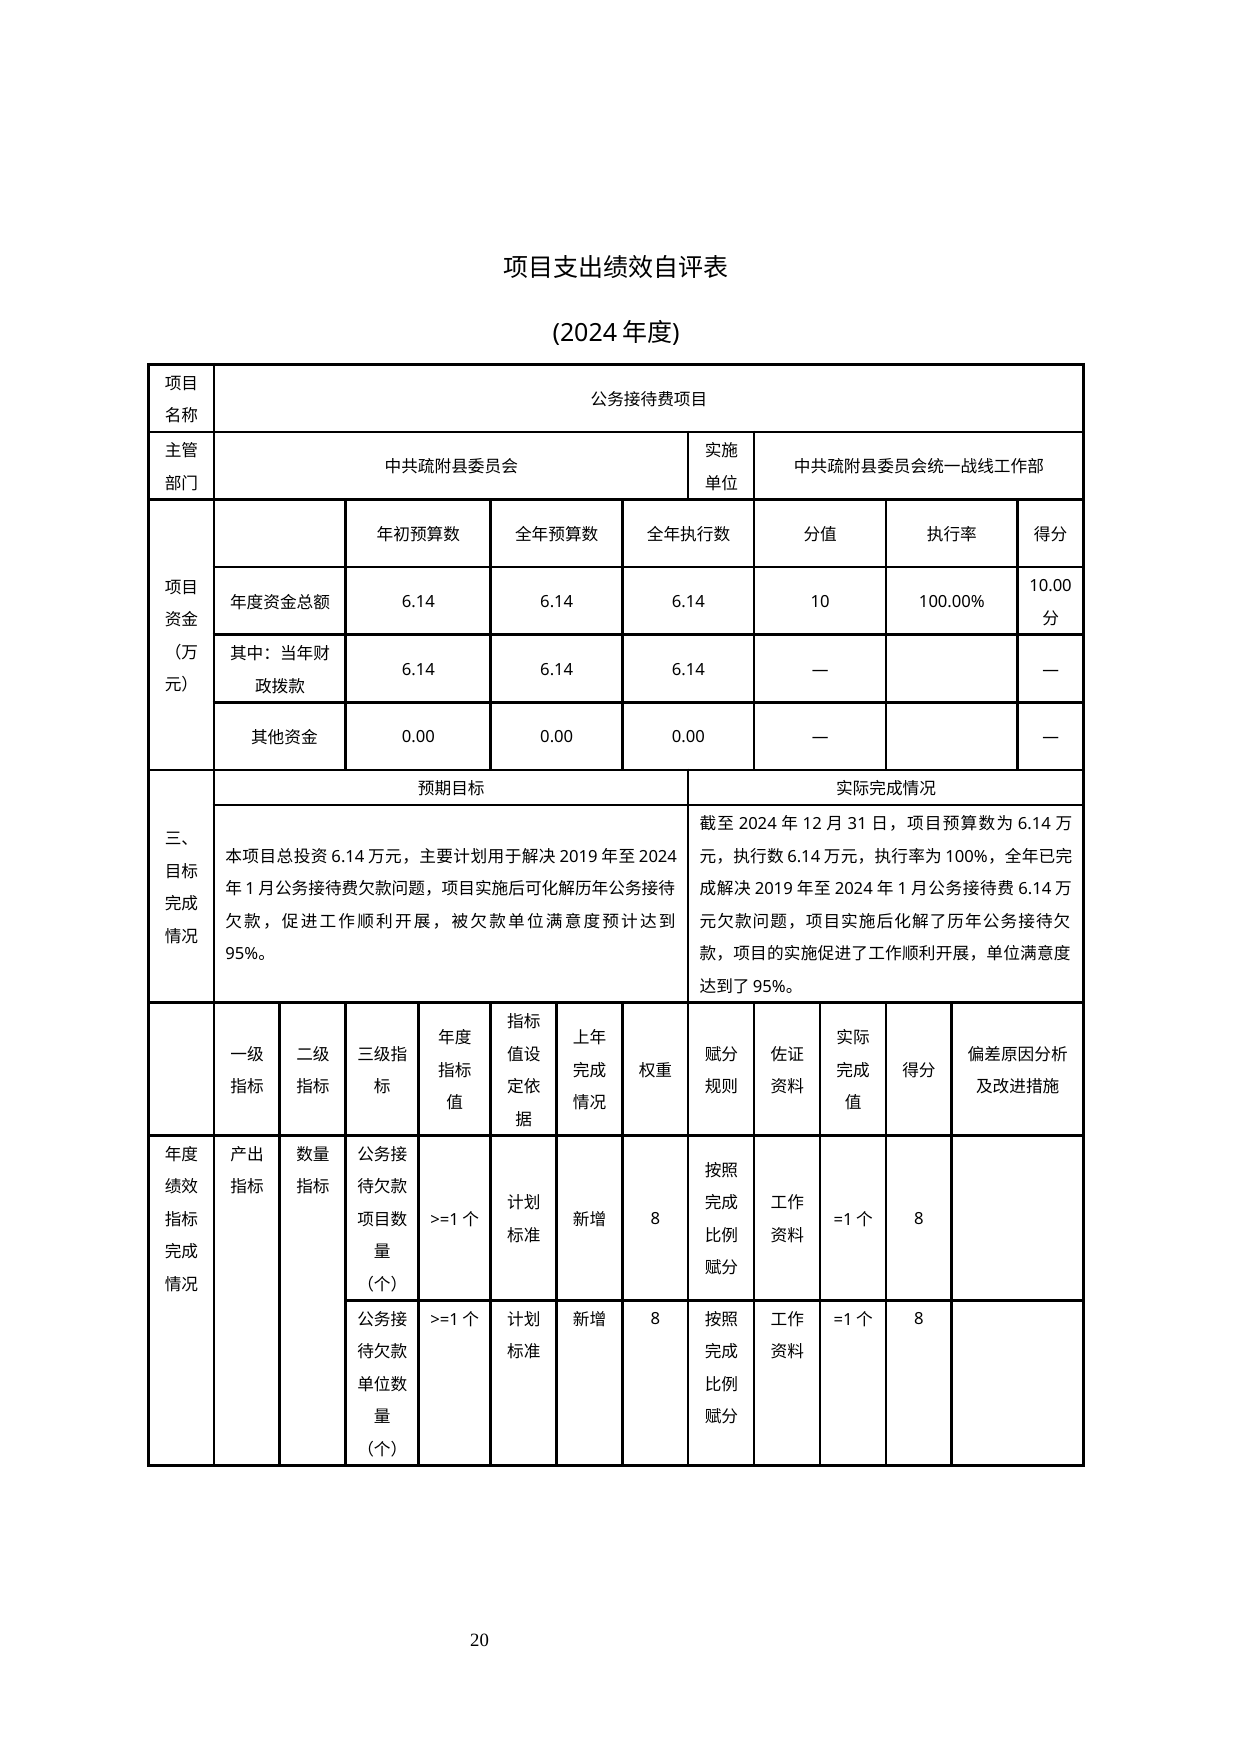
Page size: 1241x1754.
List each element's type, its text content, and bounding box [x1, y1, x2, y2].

table_cell 6.14 [624, 568, 753, 633]
table_cell [953, 1137, 1082, 1299]
table_cell 年度指标值 [420, 1004, 489, 1134]
table_cell 执行率 [887, 501, 1016, 566]
table_cell 本项目总投资6.14万元，主要计划用于解决2019年至2024年1月公务接待费欠款问题，项目实施后可化解历年公务接待欠款，促进工作顺利开展，被欠款单位满意度预计达到95%。 [215, 806, 687, 1001]
table_cell 得分 [887, 1004, 950, 1134]
table_cell 工作资料 [755, 1137, 819, 1299]
table_cell 10.00分 [1019, 568, 1082, 633]
table_cell 三级指标 [347, 1004, 417, 1134]
table_cell 8 [887, 1137, 950, 1299]
table_cell 佐证资料 [755, 1004, 819, 1134]
table_cell 项目名称 [150, 366, 213, 431]
table_cell 0.00 [347, 704, 489, 768]
table_cell =1个 [821, 1302, 885, 1464]
table_cell 预期目标 [215, 771, 687, 804]
table_cell =1个 [821, 1137, 885, 1299]
table_cell 6.14 [492, 568, 621, 633]
table_cell 6.14 [347, 636, 489, 701]
table_cell 全年执行数 [624, 501, 753, 566]
table_header 项目支出绩效自评表 [148, 233, 1083, 298]
table_cell 工作资料 [755, 1302, 819, 1464]
table_cell — [1019, 704, 1082, 768]
table_cell 6.14 [347, 568, 489, 633]
table_cell 三、目标完成情况 [150, 771, 213, 1001]
table_cell 实际完成值 [821, 1004, 885, 1134]
table_cell 分值 [755, 501, 885, 566]
table_cell — [755, 704, 885, 768]
table_cell 8 [624, 1137, 687, 1299]
table_cell 6.14 [624, 636, 753, 701]
table_cell 全年预算数 [492, 501, 621, 566]
table_cell >=1个 [420, 1137, 489, 1299]
table_cell [215, 501, 344, 566]
table_cell [953, 1302, 1082, 1464]
table_cell 0.00 [624, 704, 753, 768]
table_cell 偏差原因分析及改进措施 [953, 1004, 1082, 1134]
table_cell 按照完成比例赋分 [689, 1137, 753, 1299]
table_cell 10 [755, 568, 885, 633]
table_cell 主管部门 [150, 433, 213, 498]
table_cell 权重 [624, 1004, 687, 1134]
table_cell [887, 636, 1016, 701]
table_cell 计划标准 [492, 1302, 555, 1464]
table_cell 8 [624, 1302, 687, 1464]
table_cell 实施单位 [689, 433, 753, 498]
table_cell 指标值设定依据 [492, 1004, 555, 1134]
table_cell 其中：当年财政拨款 [215, 636, 344, 701]
table_cell 数量指标 [281, 1137, 344, 1464]
table_cell 0.00 [492, 704, 621, 768]
table_cell 二级指标 [281, 1004, 344, 1134]
table_cell 得分 [1019, 501, 1082, 566]
table_cell 截至2024年12月31日，项目预算数为6.14万元，执行数6.14万元，执行率为100%，全年已完成解决2019年至2024年1月公务接待费6.14万元欠款问题，项目实施后化解了历年公务接待欠款，项目的实施促进了工作顺利开展，单位满意度达到了95%。 [689, 806, 1082, 1001]
table_cell 年度绩效指标完成情况 [150, 1137, 213, 1464]
table_cell 赋分规则 [689, 1004, 753, 1134]
table_cell 年度资金总额 [215, 568, 344, 633]
table_cell 新增 [558, 1137, 621, 1299]
table_cell [150, 1004, 213, 1134]
table_cell 公务接待欠款项目数量（个） [347, 1137, 417, 1299]
table_cell (2024年度) [148, 298, 1083, 363]
table_cell 计划标准 [492, 1137, 555, 1299]
table_cell [887, 704, 1016, 768]
table_cell 其他资金 [215, 704, 344, 768]
table_cell 年初预算数 [347, 501, 489, 566]
table_cell 100.00% [887, 568, 1016, 633]
table_cell 一级指标 [215, 1004, 278, 1134]
table_cell >=1个 [420, 1302, 489, 1464]
table_cell 6.14 [492, 636, 621, 701]
table_cell 项目资金 （万元） [150, 501, 213, 768]
table_cell — [1019, 636, 1082, 701]
table_cell 公务接待欠款单位数量（个） [347, 1302, 417, 1464]
table_cell 中共疏附县委员会统一战线工作部 [755, 433, 1082, 498]
table_cell 8 [887, 1302, 950, 1464]
table_cell 中共疏附县委员会 [215, 433, 687, 498]
table_cell 产出指标 [215, 1137, 278, 1464]
table_cell 新增 [558, 1302, 621, 1464]
table_cell 按照完成比例赋分 [689, 1302, 753, 1464]
table_cell 实际完成情况 [689, 771, 1082, 804]
table_cell — [755, 636, 885, 701]
table_cell 上年完成情况 [558, 1004, 621, 1134]
table_cell 公务接待费项目 [215, 366, 1082, 431]
